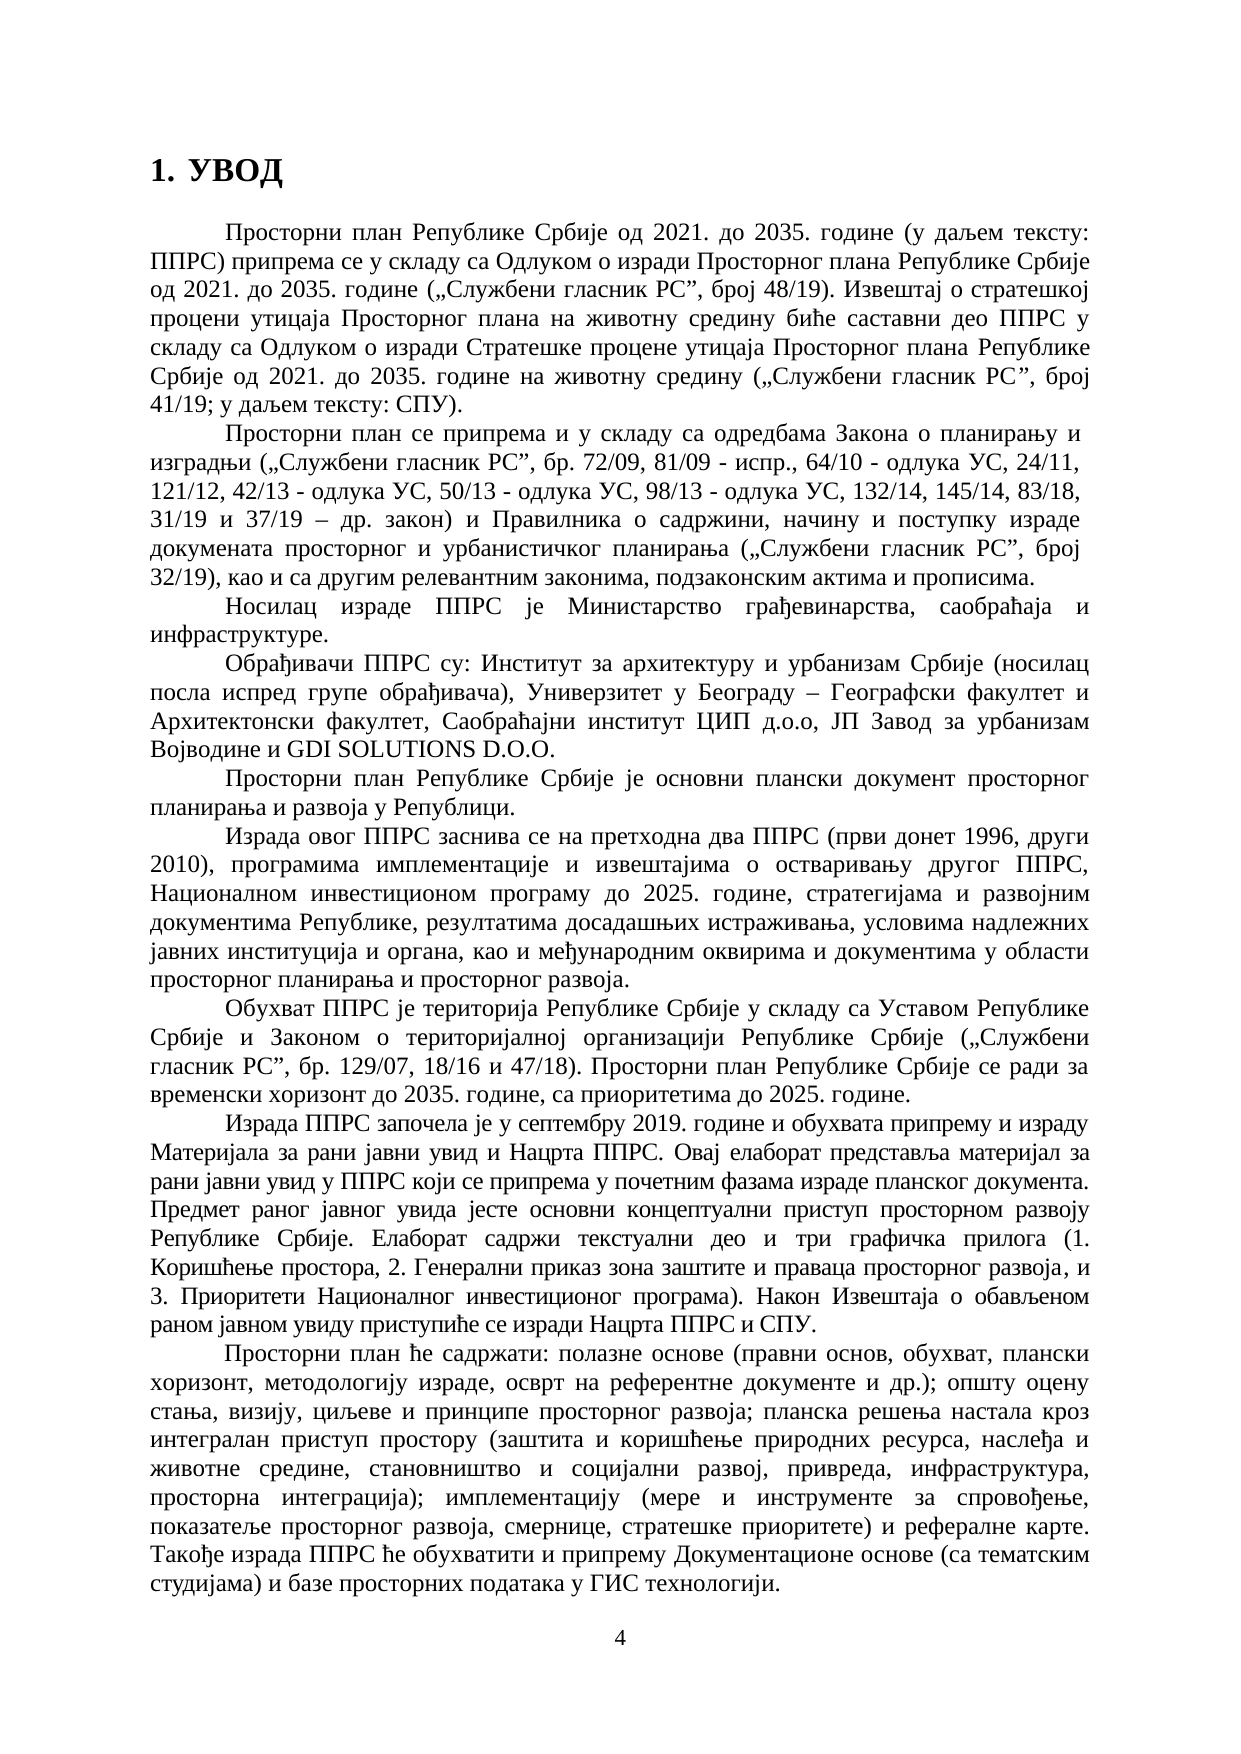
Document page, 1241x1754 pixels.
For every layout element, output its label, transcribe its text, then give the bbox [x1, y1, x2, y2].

text Обрађивачи ППРС су: Институт за архитектуру и урбанизам Србије (носилац посла испред групе обрађивача), Универзитет у Београду – Географски факултет и Архитектонски факултет, Саобраћајни институт ЦИП д.о.о, ЈП Завод за урбанизам Војводине и GDI SOLUTIONS D.O.O. [150, 648, 1090, 763]
text Израда овог ППРС заснива се на претходна два ППРС (први донет 1996, други 2010), програмима имплементације и извештајима о остваривању другог ППРС, Националном инвестиционом програму до 2025. године, стратегијама и развојним документима Републике, резултатима досадашњих истраживања, условима надлежних јавних институција и органа, као и међународним оквирима и документима у области просторног планирања и просторног развоја. [150, 821, 1090, 993]
text Просторни план Републике Србије је основни плански документ просторног планирања и развоја у Републици. [150, 763, 1090, 821]
list УВОД [150, 150, 1090, 188]
text Просторни план ће садржати: полазне основе (правни основ, обухват, плански хоризонт, методологију израде, осврт на референтне документе и др.); општу оцену стања, визију, циљеве и принципе просторног развоја; планска решења настала кроз интегралан приступ простору (заштита и коришћење природних ресурса, наслеђа и животне средине, становништво и социјални развој, привреда, инфраструктура, просторна интеграција); имплементацију (мере и инструменте за спровођење, показатеље просторног развоја, смернице, стратешке приоритете) и рефералне карте. Такође израда ППРС ће обухватити и припрему Документационе основе (са тематским студијама) и базе просторних података у ГИС технологији. [150, 1338, 1090, 1597]
text Просторни план Републике Србије од 2021. до 2035. године (у даљем тексту: ППРС) припрема се у складу са Одлуком о изради Просторног плана Републике Србије од 2021. до 2035. године („Службени гласник РСˮ, број 48/19). Извештај о стратешкој процени утицаја Просторног плана на животну средину бићe саставни део ППРС у складу са Одлуком о изради Стратешке процене утицаја Просторног плана Републике Србије од 2021. до 2035. године на животну средину („Службени гласник РСˮ, број 41/19; у даљем тексту: СПУ). [150, 217, 1090, 418]
text Обухват ППРС је територија Републике Србије у складу са Уставом Републике Србије и Законом о територијалној организацији Републике Србије („Службени гласник РС”, бр. 129/07, 18/16 и 47/18). Просторни план Републике Србије се ради за временски хоризонт до 2035. године, са приоритетима до 2025. године. [150, 993, 1090, 1108]
text Израда ППРС започела је у септембру 2019. године и обухвата припрему и израду Материјала за рани јавни увид и Нацрта ППРС. Овај елаборат представља материјал за рани јавни увид у ППРС који се припрема у почетним фазама израде планског документа. Предмет раног јавног увида јесте основни концептуални приступ просторном развоју Републике Србије. Елаборат садржи текстуални део и три графичка прилога (1. Коришћење простора, 2. Генерални приказ зона заштите и праваца просторног развоја, и 3. Приоритети Националног инвестиционог програма). Након Извештаја о обављеном раном јавном увиду приступиће се изради Нацрта ППРС и СПУ. [150, 1108, 1090, 1338]
text Просторни план се припрема и у складу са одредбама Закона о планирању и изградњи („Службени гласник РС”, бр. 72/09, 81/09 - испр., 64/10 - одлука УС, 24/11, 121/12, 42/13 - одлука УС, 50/13 - одлука УС, 98/13 - одлука УС, 132/14, 145/14, 83/18, 31/19 и 37/19 – др. закон) и Правилника о садржини, начину и поступку израде докумената просторног и урбанистичког планирања („Службени гласник РС”, број 32/19), као и са другим релевантним законима, подзаконским актима и прописима. [150, 418, 1081, 591]
text Носилац израде ППРС је Министарство грађевинарства, саобраћаја и инфраструктуре. [150, 591, 1090, 648]
